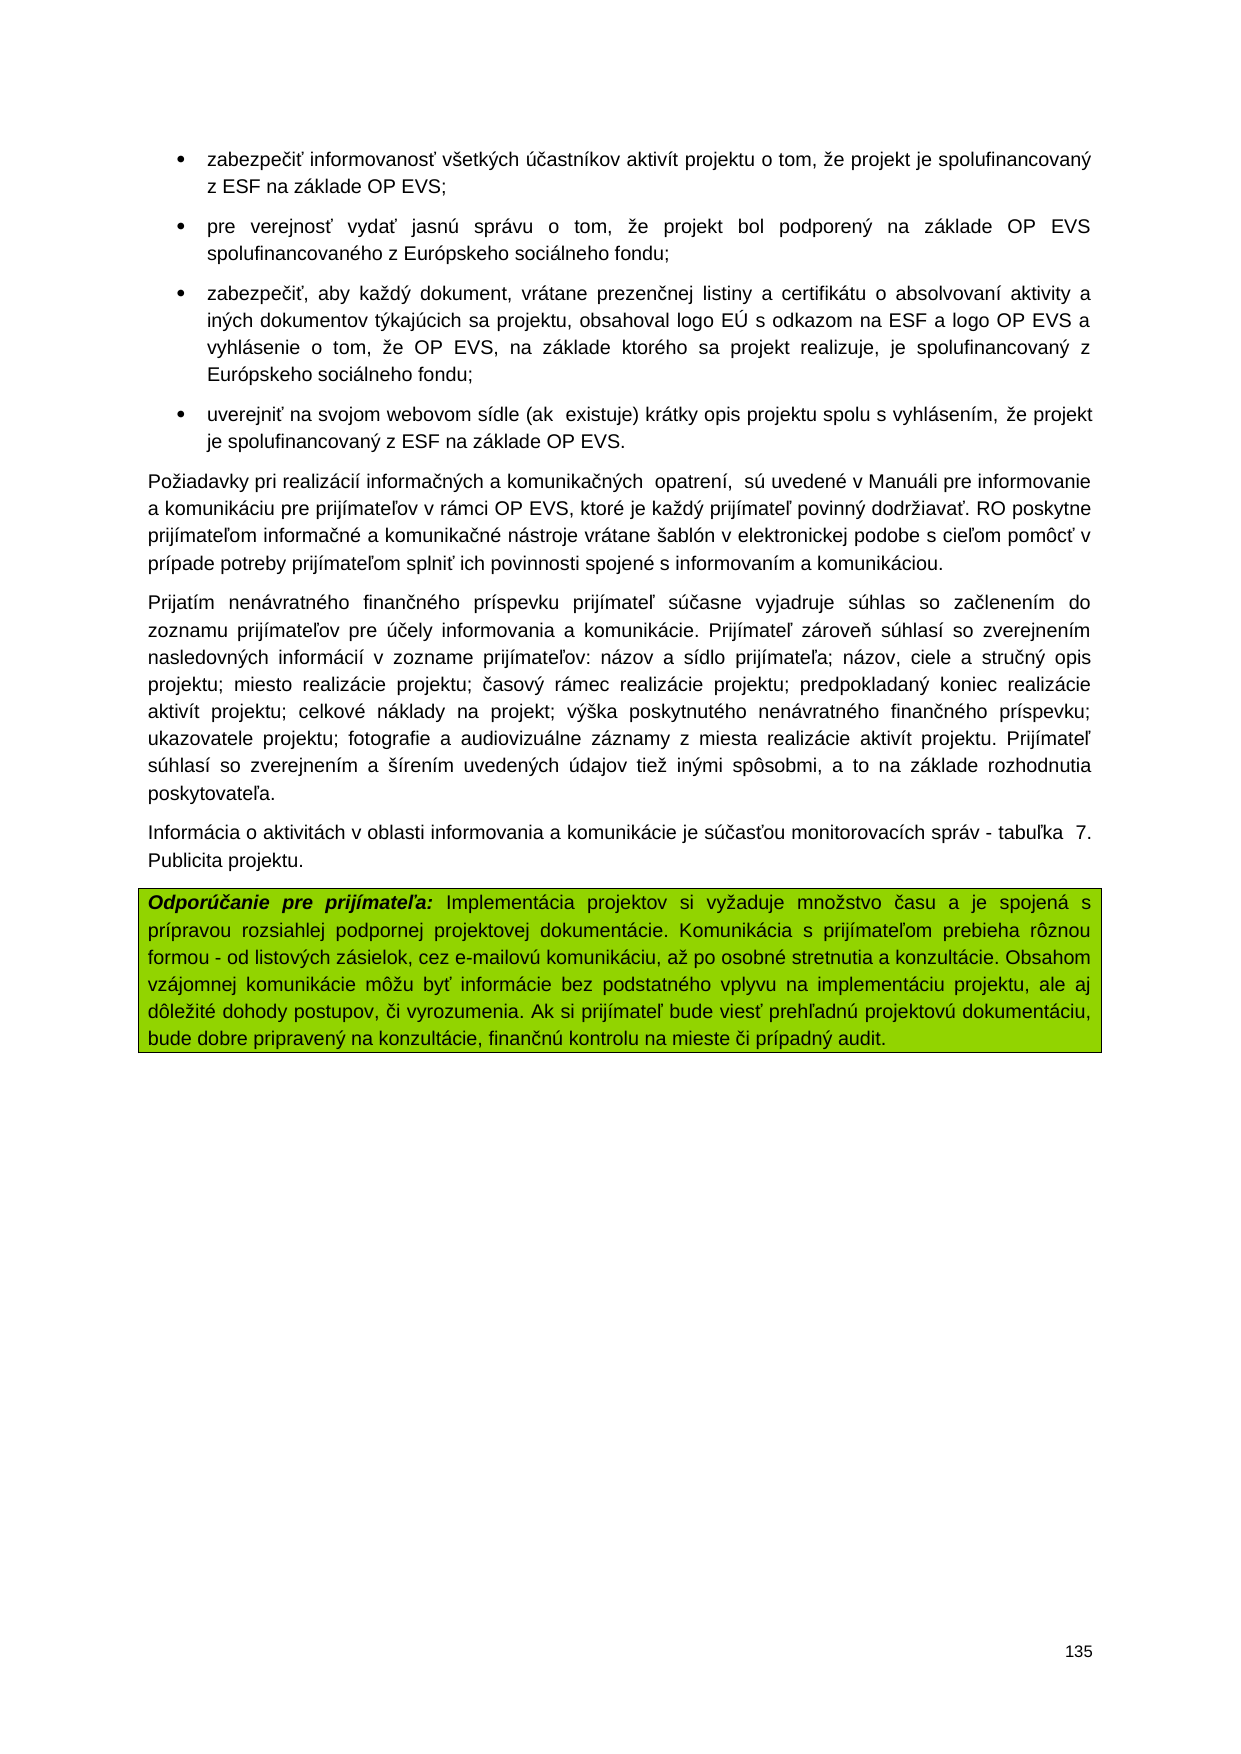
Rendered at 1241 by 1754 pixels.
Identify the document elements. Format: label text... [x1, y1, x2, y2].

text zabezpečiť informovanosť všetkých účastníkov aktivít projektu o tom, že projekt je spolufinancovaný z ESF na základe OP EVS; [177, 148, 1092, 198]
text Požiadavky pri realizácií informačných a komunikačných opatrení, sú uvedené v Manuáli pre informovanie a komunikáciu pre prijímateľov v rámci OP EVS, ktoré je každý prijímateľ povinný dodržiavať. RO poskytne prijímateľom informačné a komunikačné nástroje vrátane šablón v elektronickej podobe s cieľom pomôcť v prípade potreby prijímateľom splniť ich povinnosti spojené s informovaním a komunikáciou. [148, 470, 1092, 574]
text pre verejnosť vydať jasnú správu o tom, že projekt bol podporený na základe OP EVS spolufinancovaného z Európskeho sociálneho fondu; [177, 215, 1092, 265]
text Informácia o aktivitách v oblasti informovania a komunikácie je súčasťou monitorovacích správ - tabuľka 7. Publicita projektu. [148, 821, 1092, 871]
text zabezpečiť, aby každý dokument, vrátane prezenčnej listiny a certifikátu o absolvovaní aktivity a iných dokumentov týkajúcich sa projektu, obsahoval logo EÚ s odkazom na ESF a logo OP EVS a vyhlásenie o tom, že OP EVS, na základe ktorého sa projekt realizuje, je spolufinancovaný z Európskeho sociálneho fondu; [177, 282, 1092, 386]
text Odporúčanie pre prijímateľa: Implementácia projektov si vyžaduje množstvo času a je spojená s prípravou rozsiahlej podpornej projektovej dokumentácie. Komunikácia s prijímateľom prebieha rôznou formou - od listových zásielok, cez e-mailovú komunikáciu, až po osobné stretnutia a konzultácie. Obsahom vzájomnej komunikácie môžu byť informácie bez podstatného vplyvu na implementáciu projektu, ale aj dôležité dohody postupov, či vyrozumenia. Ak si prijímateľ bude viesť prehľadnú projektovú dokumentáciu, bude dobre pripravený na konzultácie, finančnú kontrolu na mieste či prípadný audit. [139, 889, 1101, 1052]
text uverejniť na svojom webovom sídle (ak existuje) krátky opis projektu spolu s vyhlásením, že projekt je spolufinancovaný z ESF na základe OP EVS. [177, 403, 1092, 453]
text Prijatím nenávratného finančného príspevku prijímateľ súčasne vyjadruje súhlas so začlenením do zoznamu prijímateľov pre účely informovania a komunikácie. Prijímateľ zároveň súhlasí so zverejnením nasledovných informácií v zozname prijímateľov: názov a sídlo prijímateľa; názov, ciele a stručný opis projektu; miesto realizácie projektu; časový rámec realizácie projektu; predpokladaný koniec realizácie aktivít projektu; celkové náklady na projekt; výška poskytnutého nenávratného finančného príspevku; ukazovatele projektu; fotografie a audiovizuálne záznamy z miesta realizácie aktivít projektu. Prijímateľ súhlasí so zverejnením a šírením uvedených údajov tiež inými spôsobmi, a to na základe rozhodnutia poskytovateľa. [148, 591, 1092, 804]
